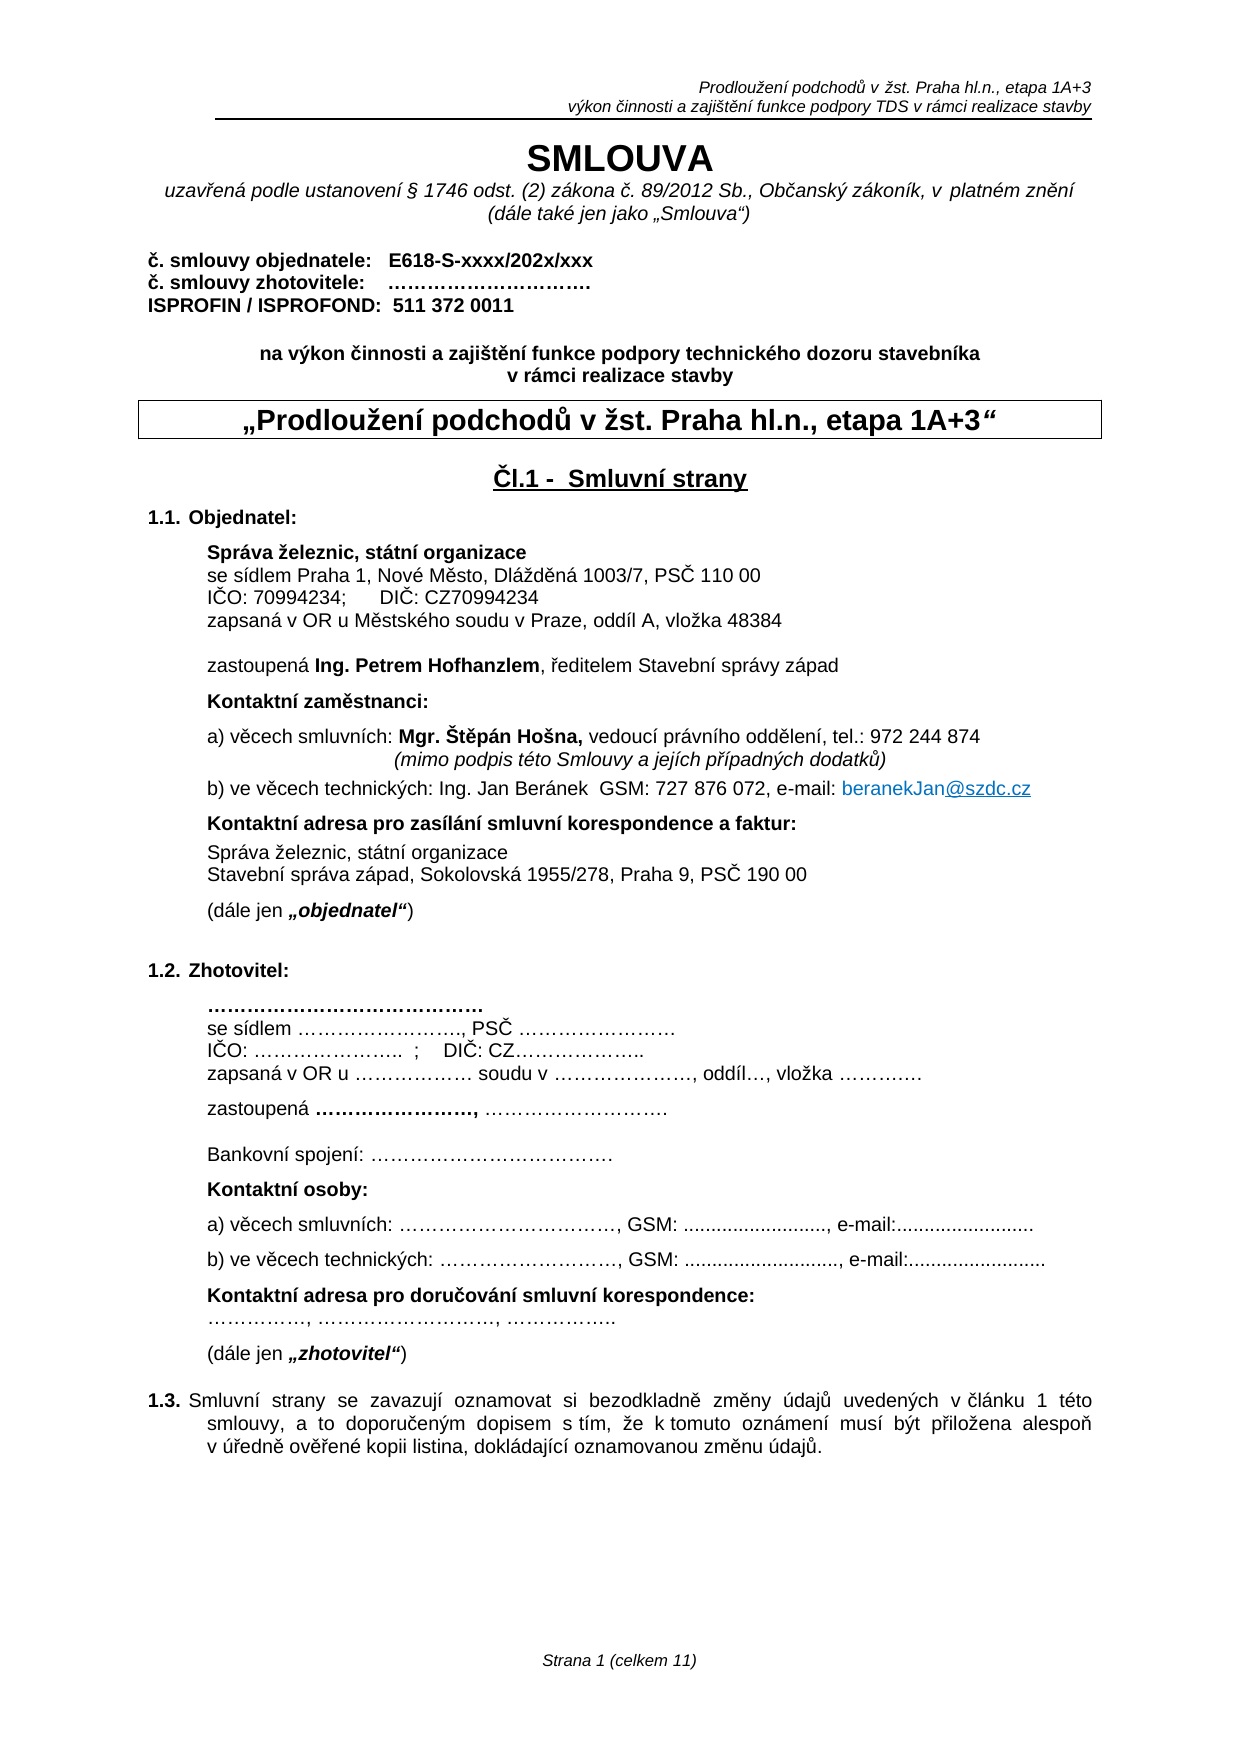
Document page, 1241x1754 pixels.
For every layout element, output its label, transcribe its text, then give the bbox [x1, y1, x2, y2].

list Objednatel: [148, 506, 1092, 528]
text (mimo podpis této Smlouvy a jejích případných dodatků) [207, 747, 1092, 770]
list Zhotovitel: [148, 959, 1092, 981]
text zapsaná v OR u ……………… soudu v …………………, oddíl…, vložka ……….… [207, 1062, 1092, 1085]
text b) ve věcech technických: Ing. Jan Beránek GSM: 727 876 072, e-mail: beranekJan@szdc.cz [207, 776, 1092, 799]
text uzavřená podle ustanovení § 1746 odst. (2) zákona č. 89/2012 Sb., Občanský zákoník, v platném znění [148, 179, 1092, 202]
text IČO: 70994234; DIČ: CZ70994234 [207, 586, 1092, 609]
text …………………………………… [207, 994, 1092, 1017]
text SMLOUVA [148, 136, 1092, 179]
text Stavební správa západ, Sokolovská 1955/278, Praha 9, PSČ 190 00 [207, 863, 1092, 886]
text č. smlouvy zhotovitele: …………………………. [148, 271, 1092, 294]
text Kontaktní osoby: [207, 1178, 1092, 1201]
text ISPROFIN / ISPROFOND: 511 372 0011 [148, 294, 1092, 317]
text Kontaktní adresa pro doručování smluvní korespondence: [207, 1283, 1092, 1306]
text a) věcech smluvních: Mgr. Štěpán Hošna, vedoucí právního oddělení, tel.: 972 244 874 [207, 725, 1092, 747]
text Správa železnic, státní organizace [207, 541, 1092, 563]
text a) věcech smluvních: ……………………………, GSM: .........................., e-mail:......................... [207, 1213, 1092, 1236]
text (dále také jen jako „Smlouva“) [148, 202, 1092, 224]
text zastoupená Ing. Petrem Hofhanzlem, ředitelem Stavební správy západ [207, 654, 1092, 677]
subtitle Čl.1 - Smluvní strany [148, 464, 1092, 493]
text Bankovní spojení: ………………………………. [207, 1143, 1092, 1165]
text č. smlouvy objednatele: E618-S-xxxx/202x/xxx [148, 248, 1092, 271]
text b) ve věcech technických: ………………………, GSM: ............................, e-mail:......................... [207, 1248, 1092, 1271]
text se sídlem Praha 1, Nové Město, Dlážděná 1003/7, PSČ 110 00 [207, 563, 1092, 586]
text zapsaná v OR u Městského soudu v Praze, oddíl A, vložka 48384 [207, 609, 1092, 632]
text v rámci realizace stavby [148, 364, 1092, 387]
text IČO: ………………….. ; DIČ: CZ……………….. [207, 1039, 1092, 1062]
text na výkon činnosti a zajištění funkce podpory technického dozoru stavebníka [148, 342, 1092, 364]
text (dále jen „objednatel“) [207, 898, 1092, 921]
text Kontaktní zaměstnanci: [207, 689, 1092, 712]
text „Prodloužení podchodů v žst. Praha hl.n., etapa 1A+3“ [139, 401, 1101, 438]
text Správa železnic, státní organizace [207, 841, 1092, 863]
text se sídlem ……………………., PSČ …………………… [207, 1017, 1092, 1039]
text ……………, ………………………, …………….. [207, 1306, 1092, 1329]
list Smluvní strany se zavazují oznamovat si bezodkladně změny údajů uvedených v článku 1 této smlouvy, a to doporučeným dopisem s tím, že k tomuto oznámení musí být přiložena alespoň v úředně ověřené kopii listina, dokládající oznamovanou změnu údajů. [148, 1389, 1092, 1457]
text zastoupená ……………………, ………………………. [207, 1097, 1092, 1120]
text Kontaktní adresa pro zasílání smluvní korespondence a faktur: [207, 812, 1092, 834]
text (dále jen „zhotovitel“) [207, 1341, 1092, 1364]
